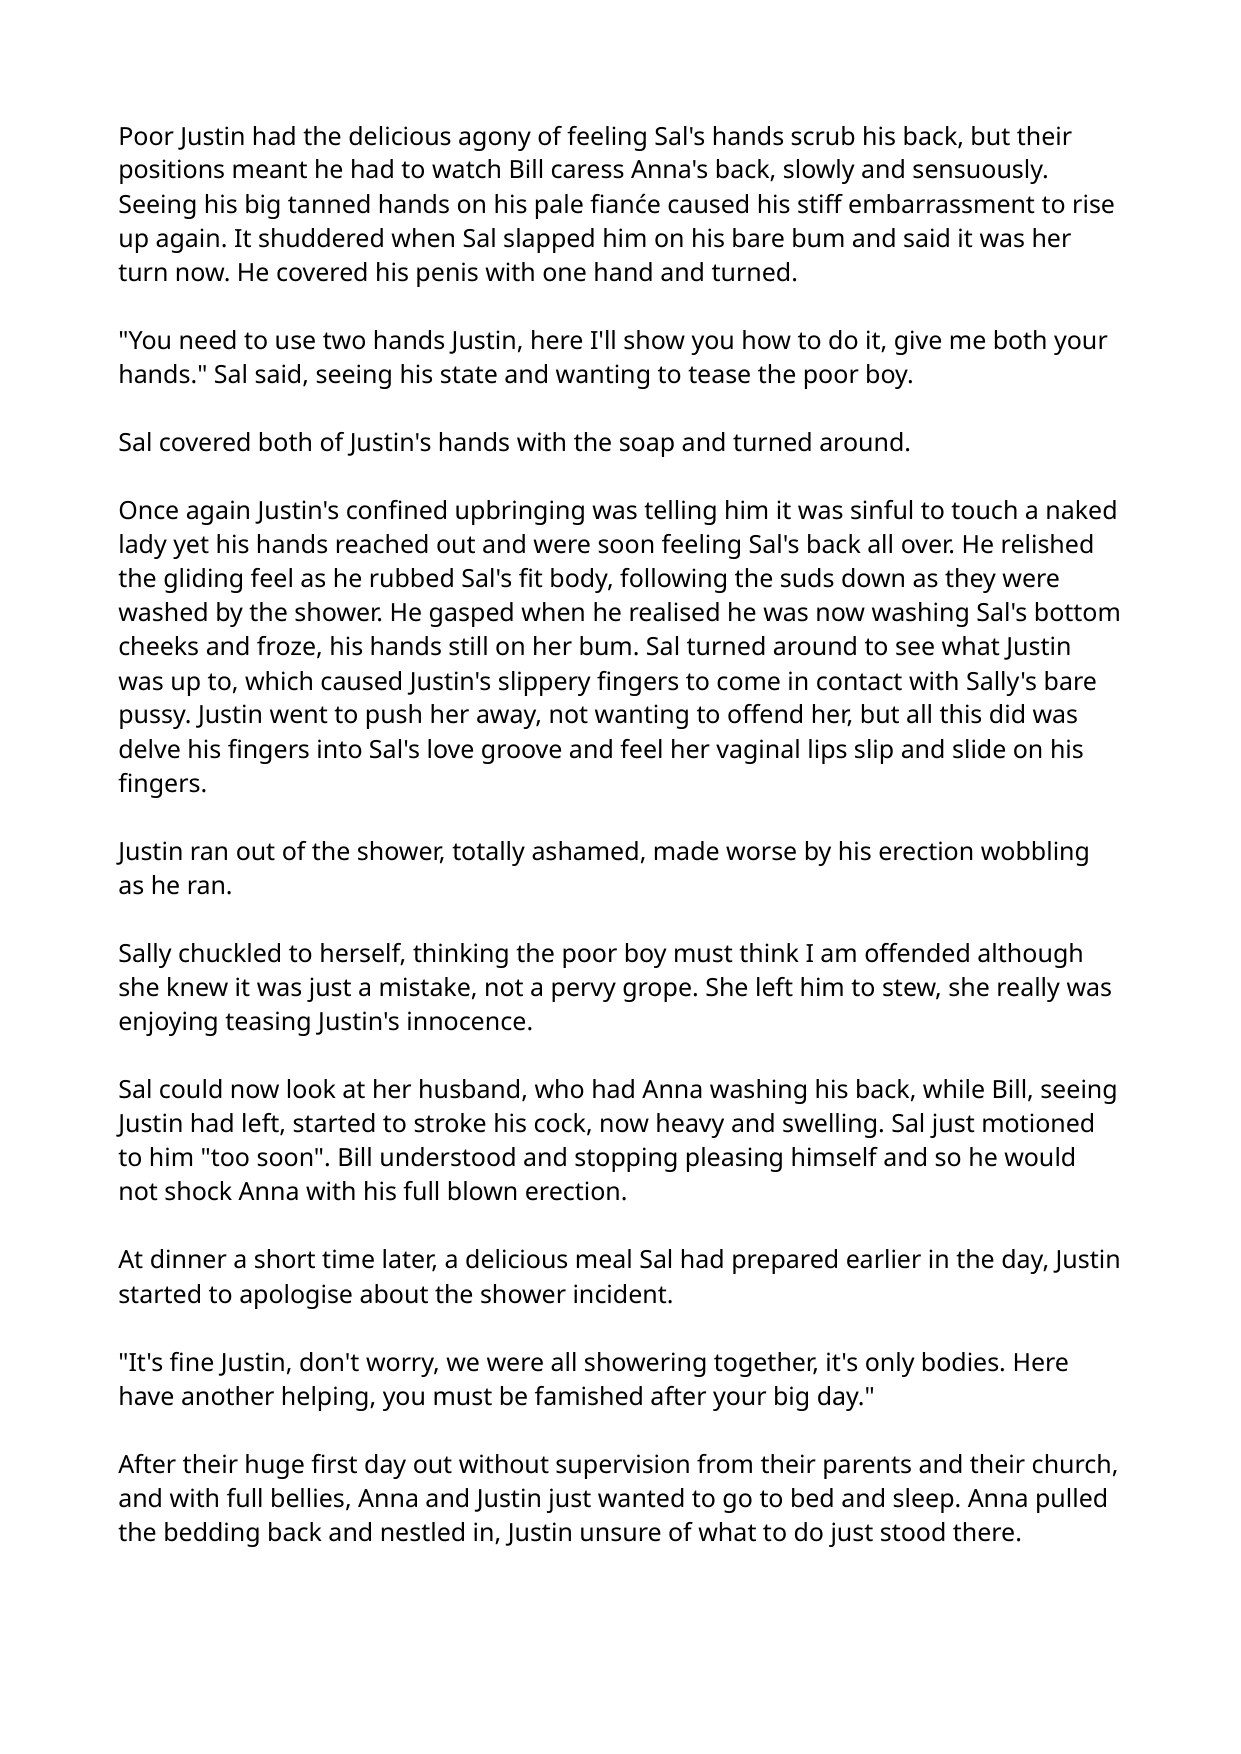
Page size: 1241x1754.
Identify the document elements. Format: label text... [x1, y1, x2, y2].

text After their huge first day out without supervision from their parents and their church, and with full bellies, Anna and Justin just wanted to go to bed and sleep. Anna pulled the bedding back and nestled in, Justin unsure of what to do just stood there. [118, 1447, 1122, 1549]
text Once again Justin's confined upbringing was telling him it was sinful to touch a naked lady yet his hands reached out and were soon feeling Sal's back all over. He relished the gliding feel as he rubbed Sal's fit body, following the suds down as they were washed by the shower. He gasped when he realised he was now washing Sal's bottom cheeks and froze, his hands still on her bum. Sal turned around to see what Justin was up to, which caused Justin's slippery fingers to come in contact with Sally's bare pussy. Justin went to push her away, not wanting to offend her, but all this did was delve his fingers into Sal's love groove and feel her vaginal lips slip and slide on his fingers. [118, 493, 1122, 799]
text At dinner a short time later, a delicious meal Sal had prepared earlier in the day, Justin started to apologise about the shower incident. [118, 1242, 1122, 1310]
text Sal could now look at her husband, who had Anna washing his back, while Bill, seeing Justin had left, started to stroke his cock, now heavy and swelling. Sal just motioned to him "too soon". Bill understood and stopping pleasing himself and so he would not shock Anna with his full blown erection. [118, 1072, 1122, 1208]
text Sal covered both of Justin's hands with the soap and turned around. [118, 425, 1122, 459]
text Poor Justin had the delicious agony of feeling Sal's hands scrub his back, but their positions meant he had to watch Bill caress Anna's back, slowly and sensuously. Seeing his big tanned hands on his pale fianće caused his stiff embarrassment to rise up again. It shuddered when Sal slapped him on his bare bum and said it was her turn now. He covered his penis with one hand and turned. [118, 118, 1122, 288]
text Justin ran out of the shower, totally ashamed, made worse by his erection wobbling as he ran. [118, 833, 1122, 902]
text Sally chuckled to herself, thinking the poor boy must think I am offended although she knew it was just a mistake, not a pervy grope. She left him to stew, she really was enjoying teasing Justin's innocence. [118, 936, 1122, 1038]
text "It's fine Justin, don't worry, we were all showering together, it's only bodies. Here have another helping, you must be famished after your big day." [118, 1344, 1122, 1412]
text "You need to use two hands Justin, here I'll show you how to do it, give me both your hands." Sal said, seeing his state and wanting to tease the poor boy. [118, 322, 1122, 391]
